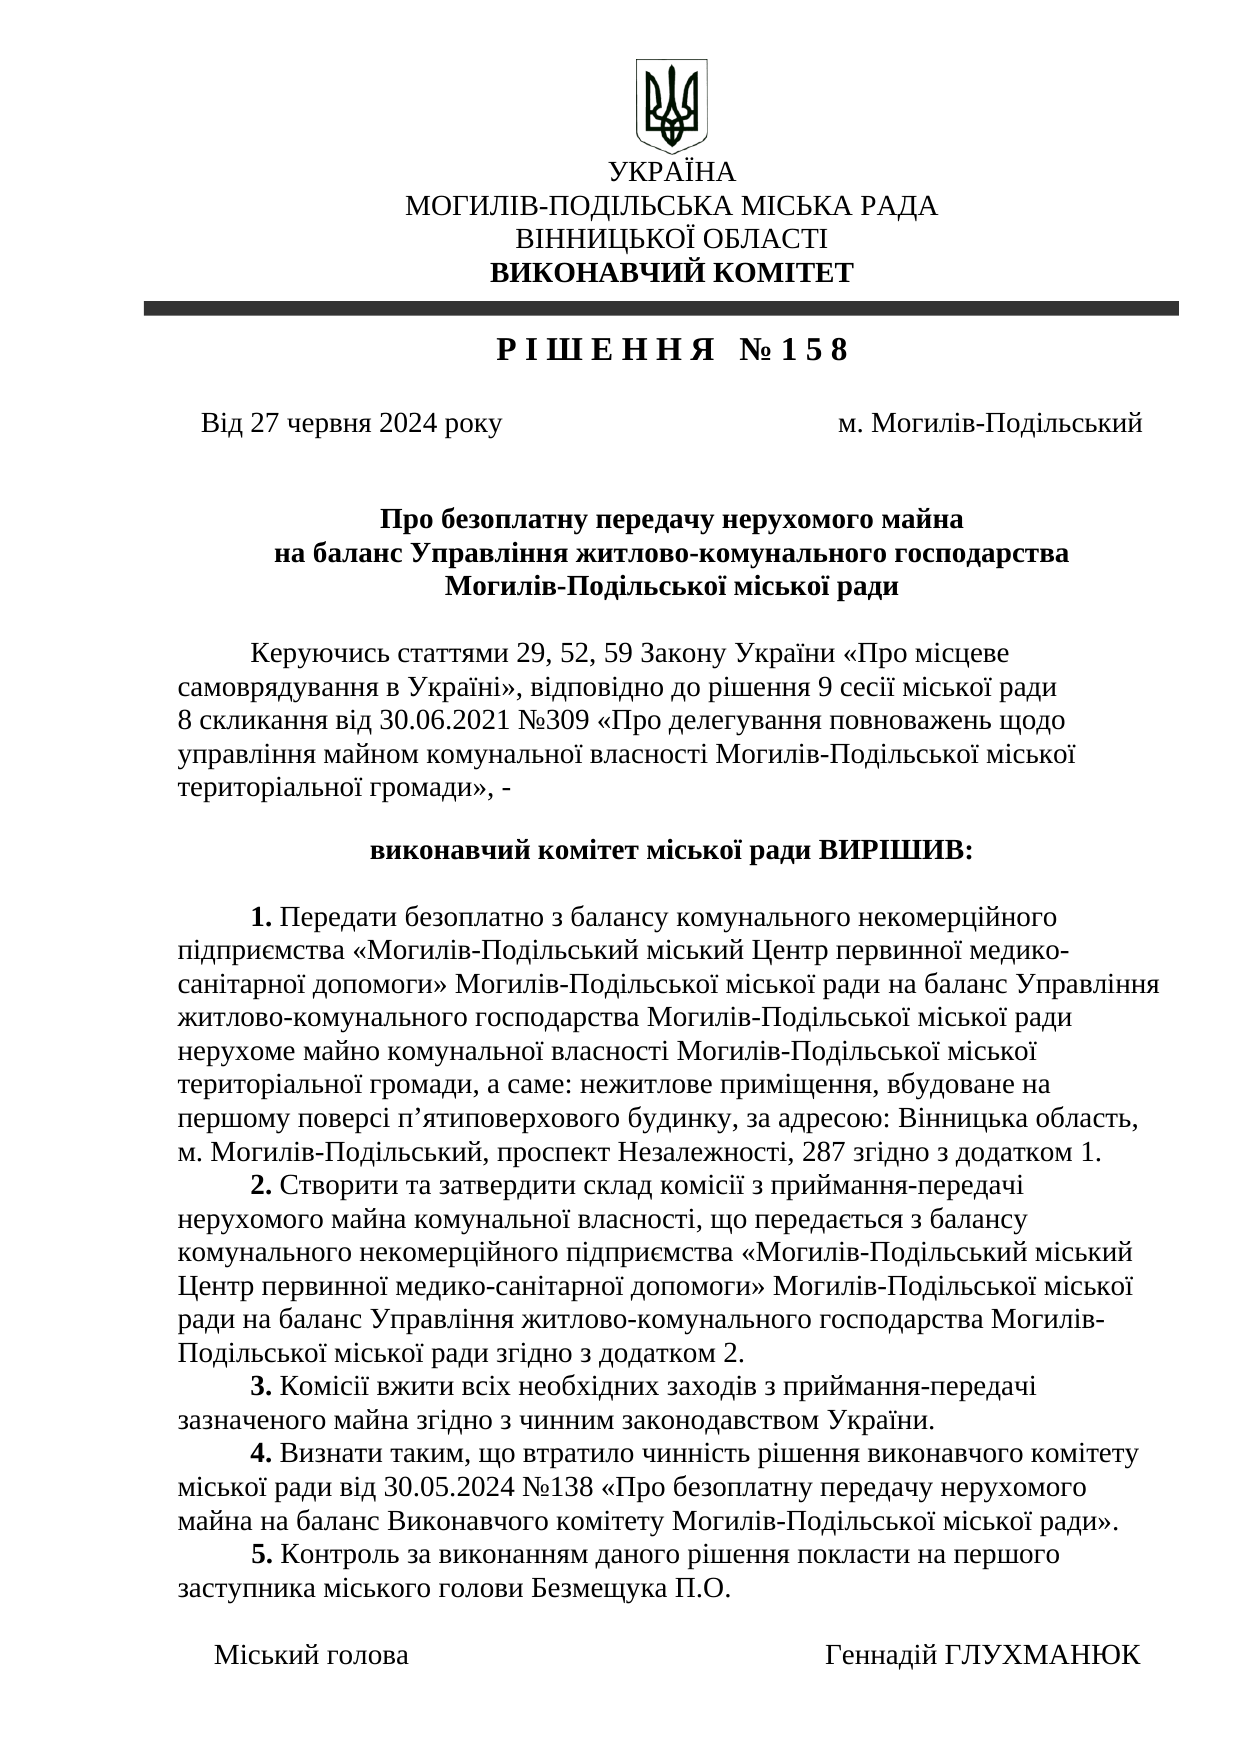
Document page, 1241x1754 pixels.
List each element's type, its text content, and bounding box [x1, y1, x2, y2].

text 5. Контроль за виконанням даного рішення покласти на першого заступника міського голови Безмещука П.О. [177, 1536, 1167, 1603]
text Керуючись статтями 29, 52, 59 Закону України «Про місцеве самоврядування в Україні», відповідно до рішення 9 сесії міської ради [177, 635, 1167, 702]
text 2. Створити та затвердити склад комісії з приймання-передачі нерухомого майна комунальної власності, що передається з балансу комунального некомерційного підприємства «Могилів-Подільський міський Центр первинної медико-санітарної допомоги» Могилів-Подільської міської ради на баланс Управління житлово-комунального господарства Могилів-Подільської міської ради згідно з додатком 2. [177, 1167, 1167, 1368]
text на баланс Управління житлово-комунального господарства [177, 535, 1167, 568]
text Від 27 червня 2024 року м. Могилів-Подільський [177, 405, 1167, 439]
text 8 скликання від 30.06.2021 №309 «Про делегування повноважень щодо управління майном комунальної власності Могилів-Подільської міської територіальної громади», - [177, 702, 1167, 803]
text Могилів-Подільської міської ради [177, 568, 1167, 602]
text 4. Визнати таким, що втратило чинність рішення виконавчого комітету міської ради від 30.05.2024 №138 «Про безоплатну передачу нерухомого майна на баланс Виконавчого комітету Могилів-Подільської міської ради». [177, 1436, 1167, 1536]
text УКРАЇНА МОГИЛІВ-ПОДІЛЬСЬКА МІСЬКА РАДА ВІННИЦЬКОЇ ОБЛАСТІ [177, 154, 1167, 255]
text РІШЕННЯ №158 [177, 316, 1167, 368]
text 3. Комісії вжити всіх необхідних заходів з приймання-передачі зазначеного майна згідно з чинним законодавством України. [177, 1368, 1167, 1436]
text виконавчий комітет міської ради ВИРІШИВ: [177, 832, 1167, 865]
text Про безоплатну передачу нерухомого майна [177, 501, 1167, 535]
text 1. Передати безоплатно з балансу комунального некомерційного підприємства «Могилів-Подільський міський Центр первинної медико-санітарної допомоги» Могилів-Подільської міської ради на баланс Управління житлово-комунального господарства Могилів-Подільської міської ради нерухоме майно комунальної власності Могилів-Подільської міської територіальної громади, а саме: нежитлове приміщення, вбудоване на першому поверсі п’ятиповерхового будинку, за адресою: Вінницька область, м. Могилів-Подільський, проспект Незалежності, 287 згідно з додатком 1. [177, 899, 1167, 1167]
picture [636, 59, 708, 155]
text ВИКОНАВЧИЙ КОМІТЕТ [177, 255, 1167, 288]
text Міський голова Геннадій ГЛУХМАНЮК [177, 1637, 1167, 1670]
